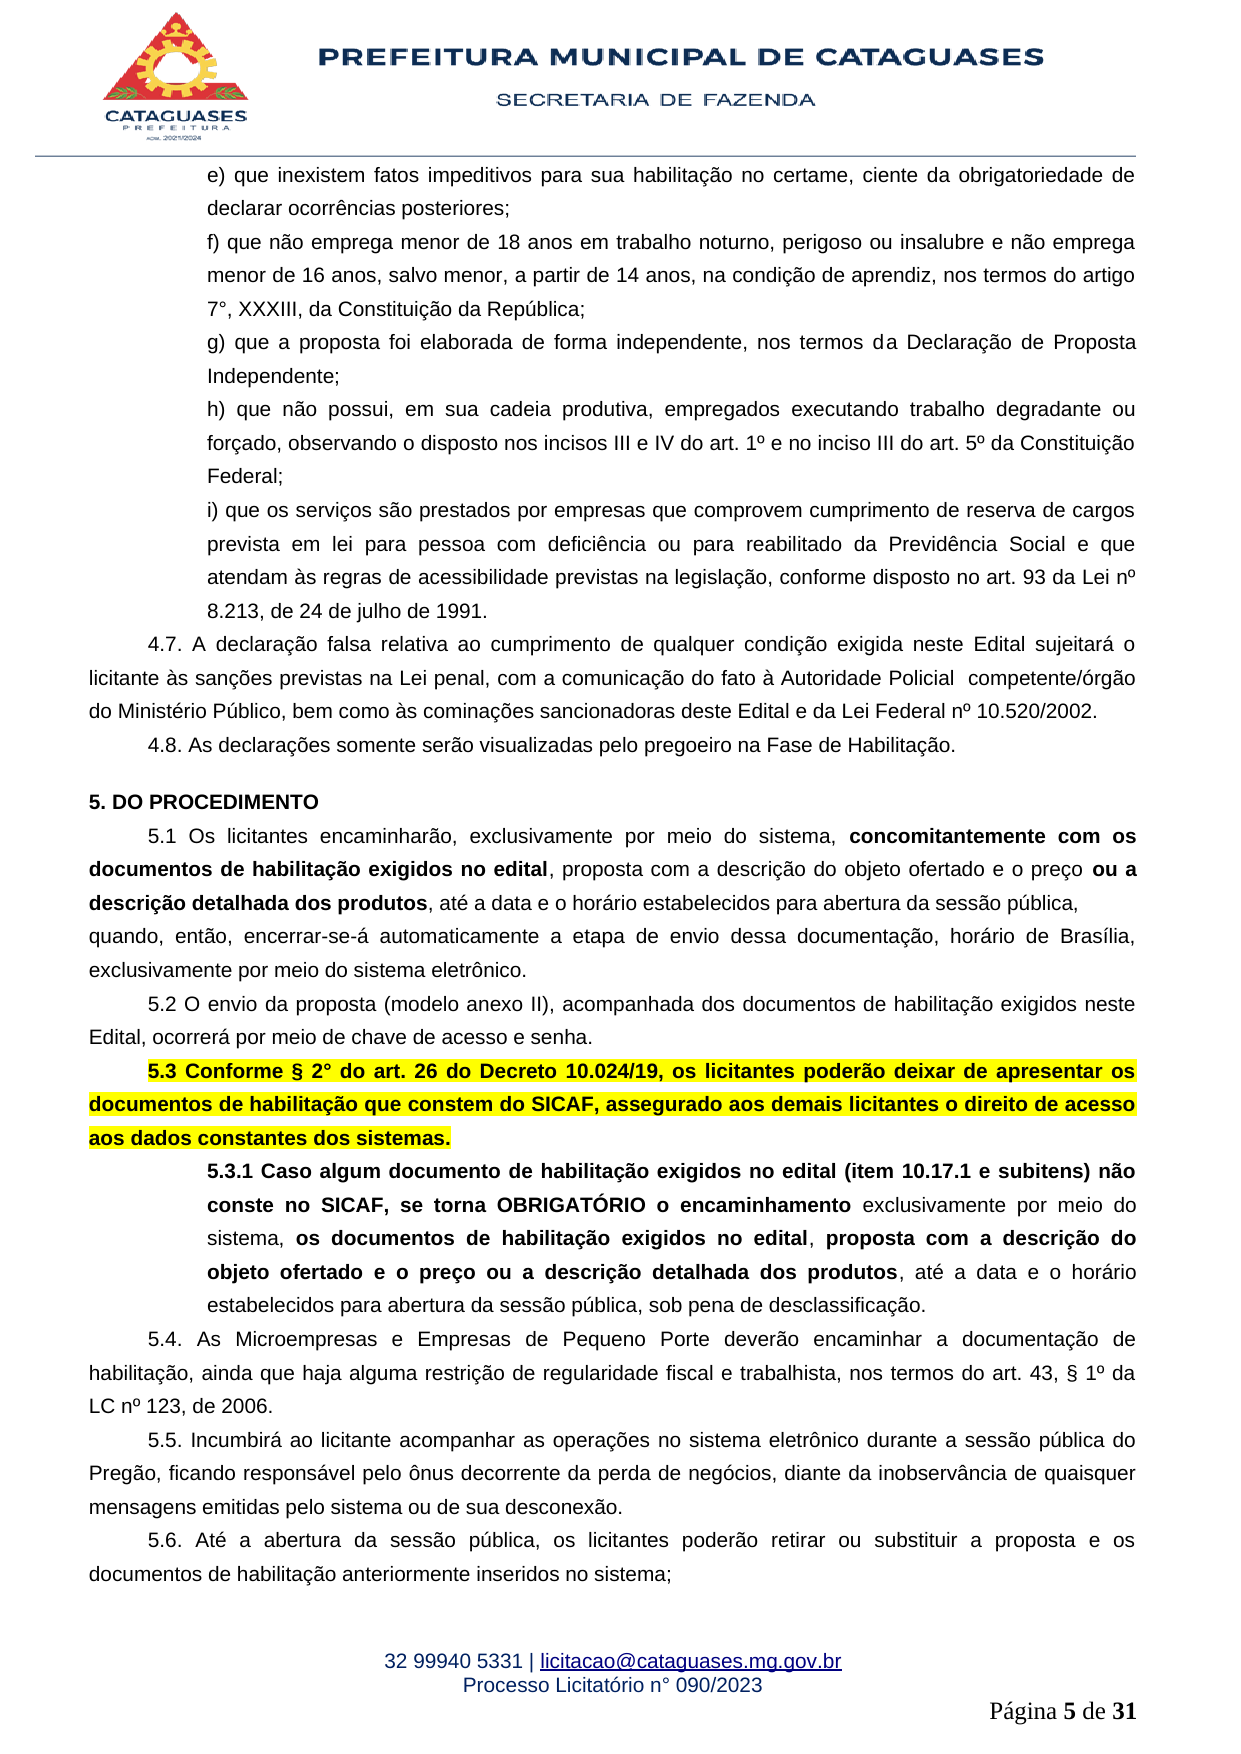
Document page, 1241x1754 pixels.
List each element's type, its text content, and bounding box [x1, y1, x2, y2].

text 5.3 Conforme § 2° do art. 26 do Decreto 10.024/19, os licitantes poderão deixar de apresentar os documentos de habilitação que constem do SICAF, assegurado aos demais licitantes o direito de acesso aos dados constantes dos sistemas. [89, 1116, 1137, 1149]
list f) que não emprega menor de 18 anos em trabalho noturno, perigoso ou insalubre e não emprega menor de 16 anos, salvo menor, a partir de 14 anos, na condição de aprendiz, nos termos do artigo 7°, XXXIII, da Constituição da República; [207, 229, 1137, 321]
list h) que não possui, em sua cadeia produtiva, empregados executando trabalho degradante ou forçado, observando o disposto nos incisos III e IV do art. 1º e no inciso III do art. 5º da Constituição Federal; [207, 397, 1137, 488]
text quando, então, encerrar-se-á automaticamente a etapa de envio dessa documentação, horário de Brasília, exclusivamente por meio do sistema eletrônico. [89, 924, 1137, 982]
text 4.8. As declarações somente serão visualizadas pelo pregoeiro na Fase de Habilitação. [89, 733, 1137, 757]
picture [35, 0, 1136, 184]
text 5.4. As Microempresas e Empresas de Pequeno Porte deverão encaminhar a documentação de habilitação, ainda que haja alguma restrição de regularidade fiscal e trabalhista, nos termos do art. 43, § 1º da LC nº 123, de 2006. [89, 1327, 1137, 1418]
list g) que a proposta foi elaborada de forma independente, nos termos da Declaração de Proposta Independente; [207, 330, 1137, 388]
text 5.5. Incumbirá ao licitante acompanhar as operações no sistema eletrônico durante a sessão pública do Pregão, ficando responsável pelo ônus decorrente da perda de negócios, diante da inobservância de quaisquer mensagens emitidas pelo sistema ou de sua desconexão. [89, 1427, 1137, 1518]
text 4.7. A declaração falsa relativa ao cumprimento de qualquer condição exigida neste Edital sujeitará o licitante às sanções previstas na Lei penal, com a comunicação do fato à Autoridade Policial competente/órgão do Ministério Público, bem como às cominações sancionadoras deste Edital e da Lei Federal nº 10.520/2002. [89, 632, 1137, 723]
text 5. DO PROCEDIMENTO [89, 790, 1137, 814]
text 5.3.1 Caso algum documento de habilitação exigidos no edital (item 10.17.1 e subitens) não conste no SICAF, se torna OBRIGATÓRIO o encaminhamento exclusivamente por meio do sistema, os documentos de habilitação exigidos no edital, proposta com a descrição do objeto ofertado e o preço ou a descrição detalhada dos produtos, até a data e o horário estabelecidos para abertura da sessão pública, sob pena de desclassificação. [207, 1159, 1137, 1317]
text 5.3 Conforme § 2° do art. 26 do Decreto 10.024/19, os licitantes poderão deixar de apresentar os documentos de habilitação que constem do SICAF, assegurado aos demais licitantes o direito de acesso aos dados constantes dos sistemas. [89, 1058, 1137, 1092]
text 5.2 O envio da proposta (modelo anexo II), acompanhada dos documentos de habilitação exigidos neste Edital, ocorrerá por meio de chave de acesso e senha. [89, 991, 1137, 1049]
list e) que inexistem fatos impeditivos para sua habilitação no certame, ciente da obrigatoriedade de declarar ocorrências posteriores; [207, 162, 1137, 220]
text 5.6. Até a abertura da sessão pública, os licitantes poderão retirar ou substituir a proposta e os documentos de habilitação anteriormente inseridos no sistema; [89, 1528, 1137, 1586]
text 5.1 Os licitantes encaminharão, exclusivamente por meio do sistema, concomitantemente com os documentos de habilitação exigidos no edital, proposta com a descrição do objeto ofertado e o preço ou a descrição detalhada dos produtos, até a data e o horário estabelecidos para abertura da sessão pública, [89, 824, 1137, 915]
list i) que os serviços são prestados por empresas que comprovem cumprimento de reserva de cargos prevista em lei para pessoa com deficiência ou para reabilitado da Previdência Social e que atendam às regras de acessibilidade previstas na legislação, conforme disposto no art. 93 da Lei nº 8.213, de 24 de julho de 1991. [207, 498, 1137, 622]
